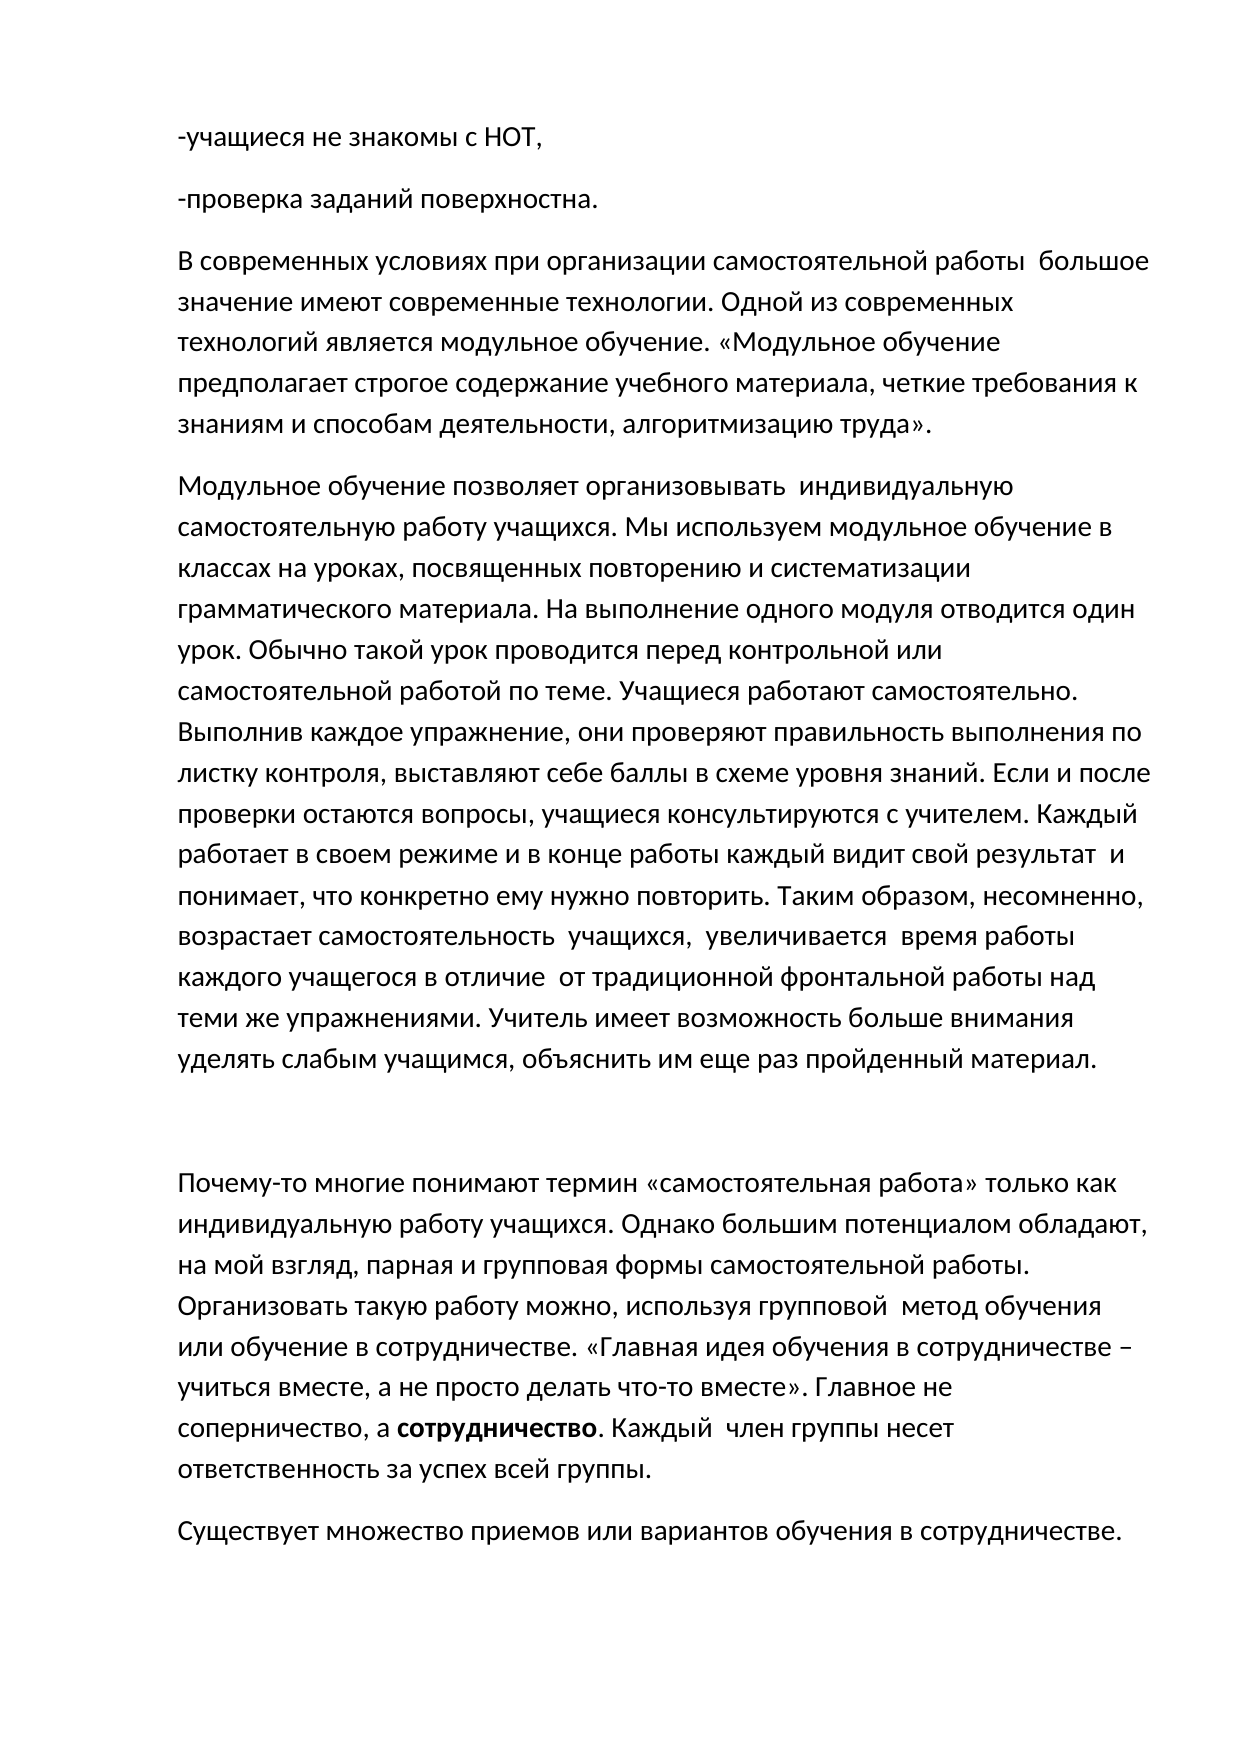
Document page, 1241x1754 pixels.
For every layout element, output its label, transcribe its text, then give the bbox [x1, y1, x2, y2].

text В современных условиях при организации самостоятельной работы большое значение имеют современные технологии. Одной из современных технологий является модульное обучение. «Модульное обучение предполагает строгое содержание учебного материала, четкие требования к знаниям и способам деятельности, алгоритмизацию труда». [177, 242, 1152, 441]
text Модульное обучение позволяет организовывать индивидуальную самостоятельную работу учащихся. Мы используем модульное обучение в классах на уроках, посвященных повторению и систематизации грамматического материала. На выполнение одного модуля отводится один урок. Обычно такой урок проводится перед контрольной или самостоятельной работой по теме. Учащиеся работают самостоятельно. Выполнив каждое упражнение, они проверяют правильность выполнения по листку контроля, выставляют себе баллы в схеме уровня знаний. Если и после проверки остаются вопросы, учащиеся консультируются с учителем. Каждый работает в своем режиме и в конце работы каждый видит свой результат и понимает, что конкретно ему нужно повторить. Таким образом, несомненно, возрастает самостоятельность учащихся, увеличивается время работы каждого учащегося в отличие от традиционной фронтальной работы над теми же упражнениями. Учитель имеет возможность больше внимания уделять слабым учащимся, объяснить им еще раз пройденный материал. [177, 467, 1152, 1076]
text Существует множество приемов или вариантов обучения в сотрудничестве. [177, 1512, 1152, 1548]
text -проверка заданий поверхностна. [177, 180, 1152, 216]
text Почему-то многие понимают термин «самостоятельная работа» только как индивидуальную работу учащихся. Однако большим потенциалом обладают, на мой взгляд, парная и групповая формы самостоятельной работы. Организовать такую работу можно, используя групповой метод обучения или обучение в сотрудничестве. «Главная идея обучения в сотрудничестве – учиться вместе, а не просто делать что-то вместе». Главное не соперничество, а сотрудничество. Каждый член группы несет ответственность за успех всей группы. [177, 1164, 1152, 1486]
text -учащиеся не знакомы с НОТ, [177, 118, 1152, 154]
